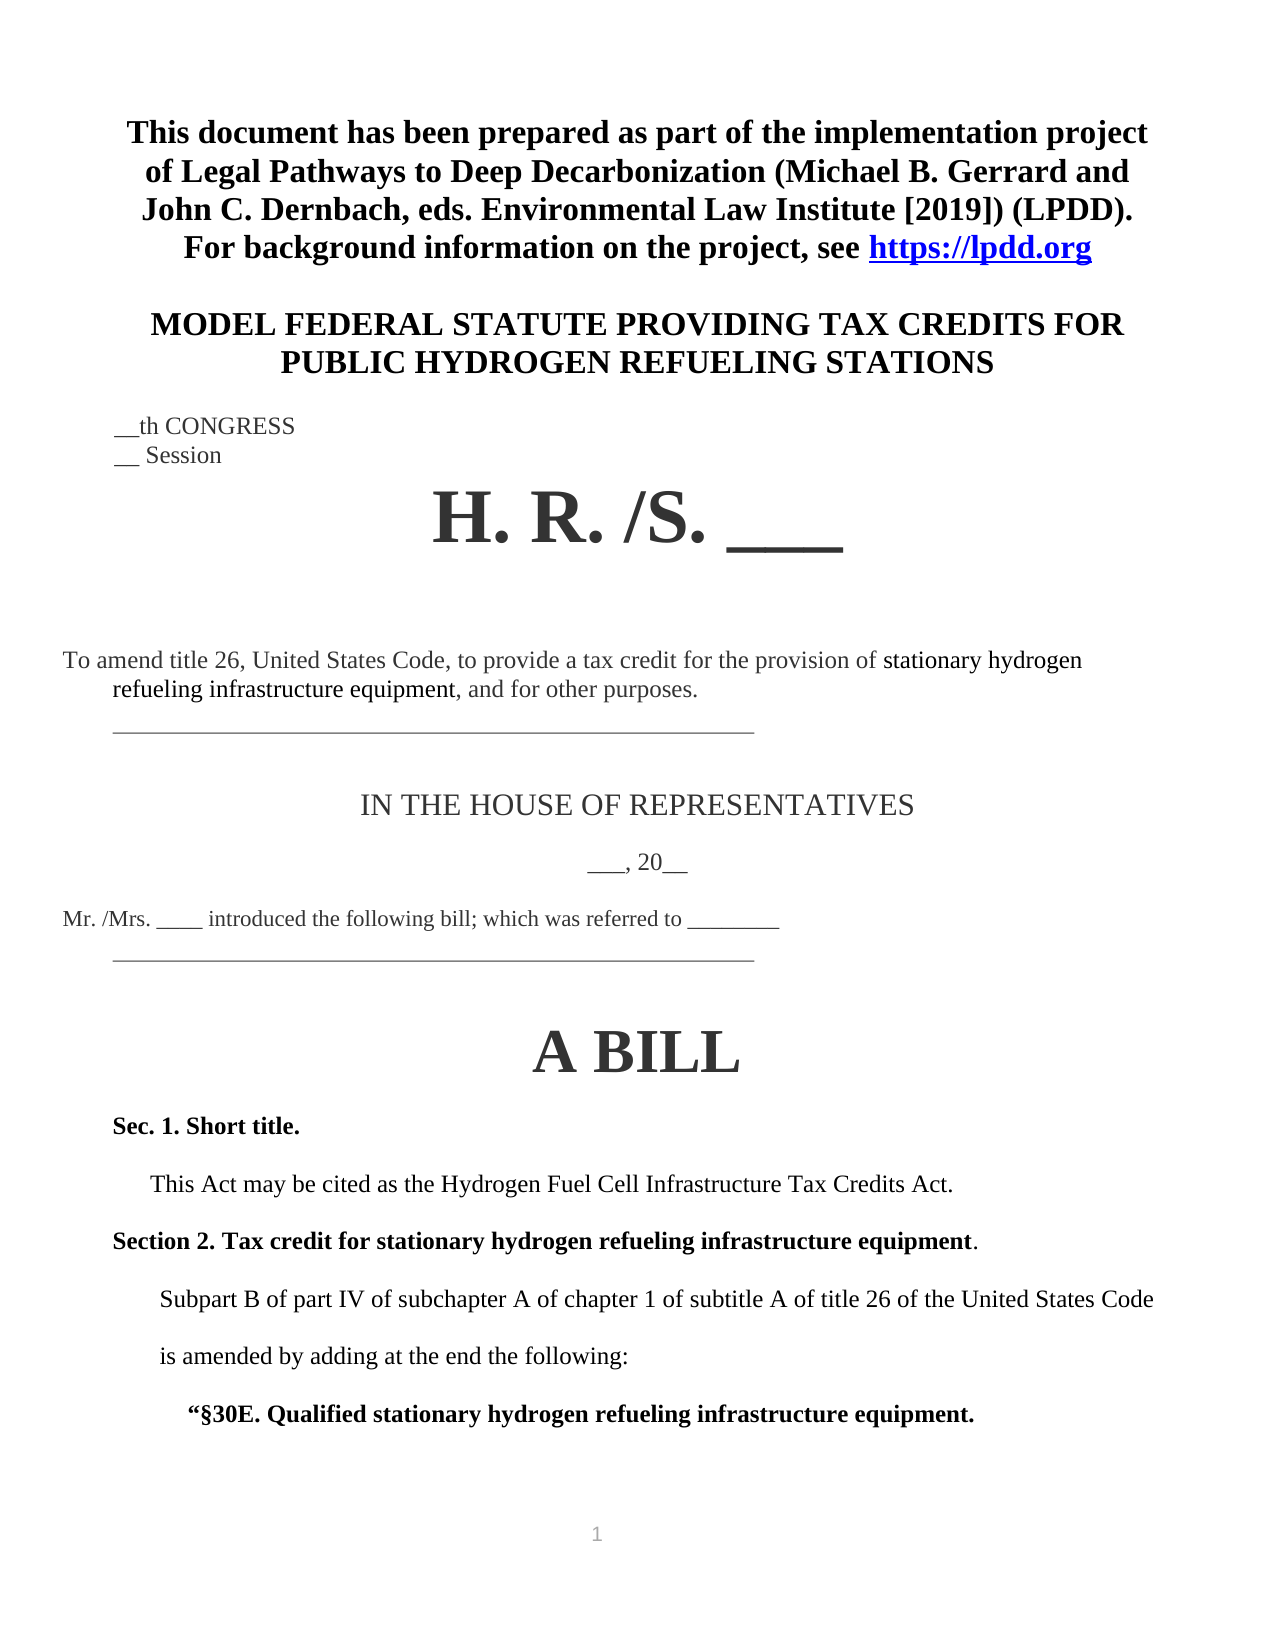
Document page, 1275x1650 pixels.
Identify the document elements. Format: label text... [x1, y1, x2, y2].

text IN THE HOUSE OF REPRESENTATIVES [112, 786, 1162, 822]
text This Act may be cited as the Hydrogen Fuel Cell Infrastructure Tax Credits Act. [150, 1169, 1162, 1197]
text A BILL [112, 1014, 1162, 1086]
text Mr. /Mrs. ____ introduced the following bill; which was referred to ________ [62, 905, 1162, 931]
text MODEL FEDERAL STATUTE PROVIDING TAX CREDITS FOR PUBLIC HYDROGEN REFUELING STATIONS [112, 304, 1162, 381]
table_header __th CONGRESS __ Session [113, 410, 514, 470]
text H. R. /S. ___ [112, 470, 1162, 559]
text ___, 20__ [112, 847, 1162, 876]
text Sec. 1. Short title. [112, 1111, 1162, 1140]
text This document has been prepared as part of the implementation project of Legal Pathways to Deep Decarbonization (Michael B. Gerrard and John C. Dernbach, eds. Environmental Law Institute [2019]) (LPDD). For background information on the project, see https://lpdd.org [112, 112, 1162, 266]
text Section 2. Tax credit for stationary hydrogen refueling infrastructure equipment. [112, 1226, 1162, 1255]
text “§30E. Qualified stationary hydrogen refueling infrastructure equipment. [112, 1399, 1162, 1427]
text To amend title 26, United States Code, to provide a tax credit for the provision of stationary hydrogen refueling infrastructure equipment, and for other purposes. [62, 646, 1162, 703]
list Subpart B of part IV of subchapter A of chapter 1 of subtitle A of title 26 of the United States Code is amended by adding at the end the following: [159, 1284, 1162, 1370]
